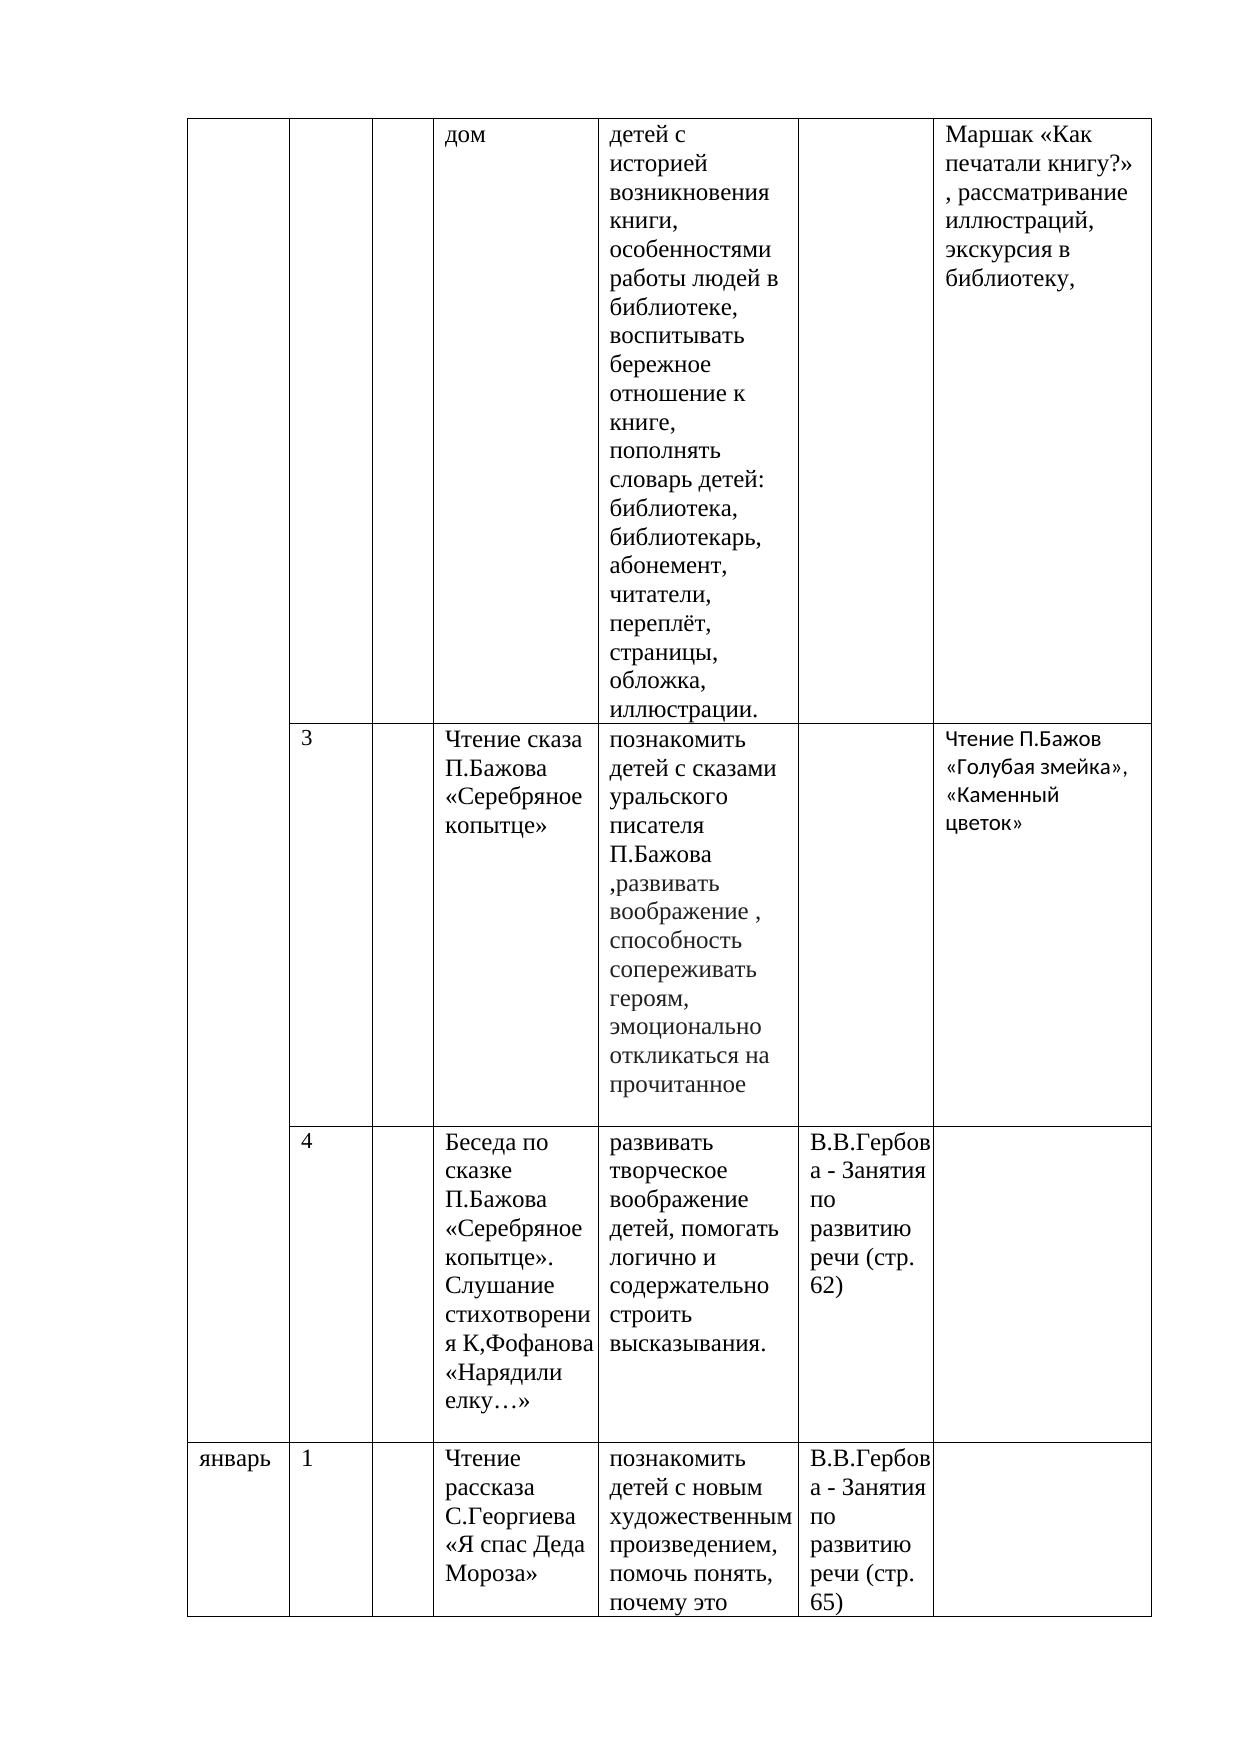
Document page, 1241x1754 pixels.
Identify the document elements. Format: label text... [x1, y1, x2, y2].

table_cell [599, 1443, 798, 1616]
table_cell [599, 119, 798, 723]
table_cell [934, 1443, 1151, 1616]
table_cell развивать творческое воображение детей, помогать логично и содержательно строить высказывания. [599, 1127, 798, 1442]
table_cell Книжкин дом [434, 119, 598, 723]
table_cell 3 [290, 724, 372, 1126]
table_cell [373, 724, 433, 1126]
table_cell [373, 1443, 433, 1616]
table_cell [799, 1443, 933, 1616]
table_cell [799, 724, 933, 1126]
table_cell 4 [290, 1127, 372, 1442]
table_cell В.В.Гербова - Занятия по развитию речи (стр. 62) [799, 1127, 933, 1442]
table_cell 1 [290, 1443, 372, 1616]
table_cell [373, 1127, 433, 1442]
table_cell Чтение сказа П.Бажова «Серебряное копытце» [434, 724, 598, 1126]
table_cell [934, 1127, 1151, 1442]
table_cell познакомить детей с сказами уральского писателя П.Бажова,развивать воображение , способность сопереживать героям, эмоционально откликаться на прочитанное [599, 724, 798, 1126]
table_cell 2 [290, 119, 372, 723]
table_cell Беседа по сказке П.Бажова «Серебряное копытце». Слушание стихотворения К,Фофанова «Нарядили елку…» [434, 1127, 598, 1442]
table_cell [373, 119, 433, 723]
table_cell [434, 1443, 598, 1616]
table_cell [799, 119, 933, 723]
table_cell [934, 119, 1151, 723]
table_cell январь [188, 1443, 289, 1616]
table_cell Чтение П.Бажов «Голубая змейка», «Каменный цветок» [934, 724, 1151, 1126]
